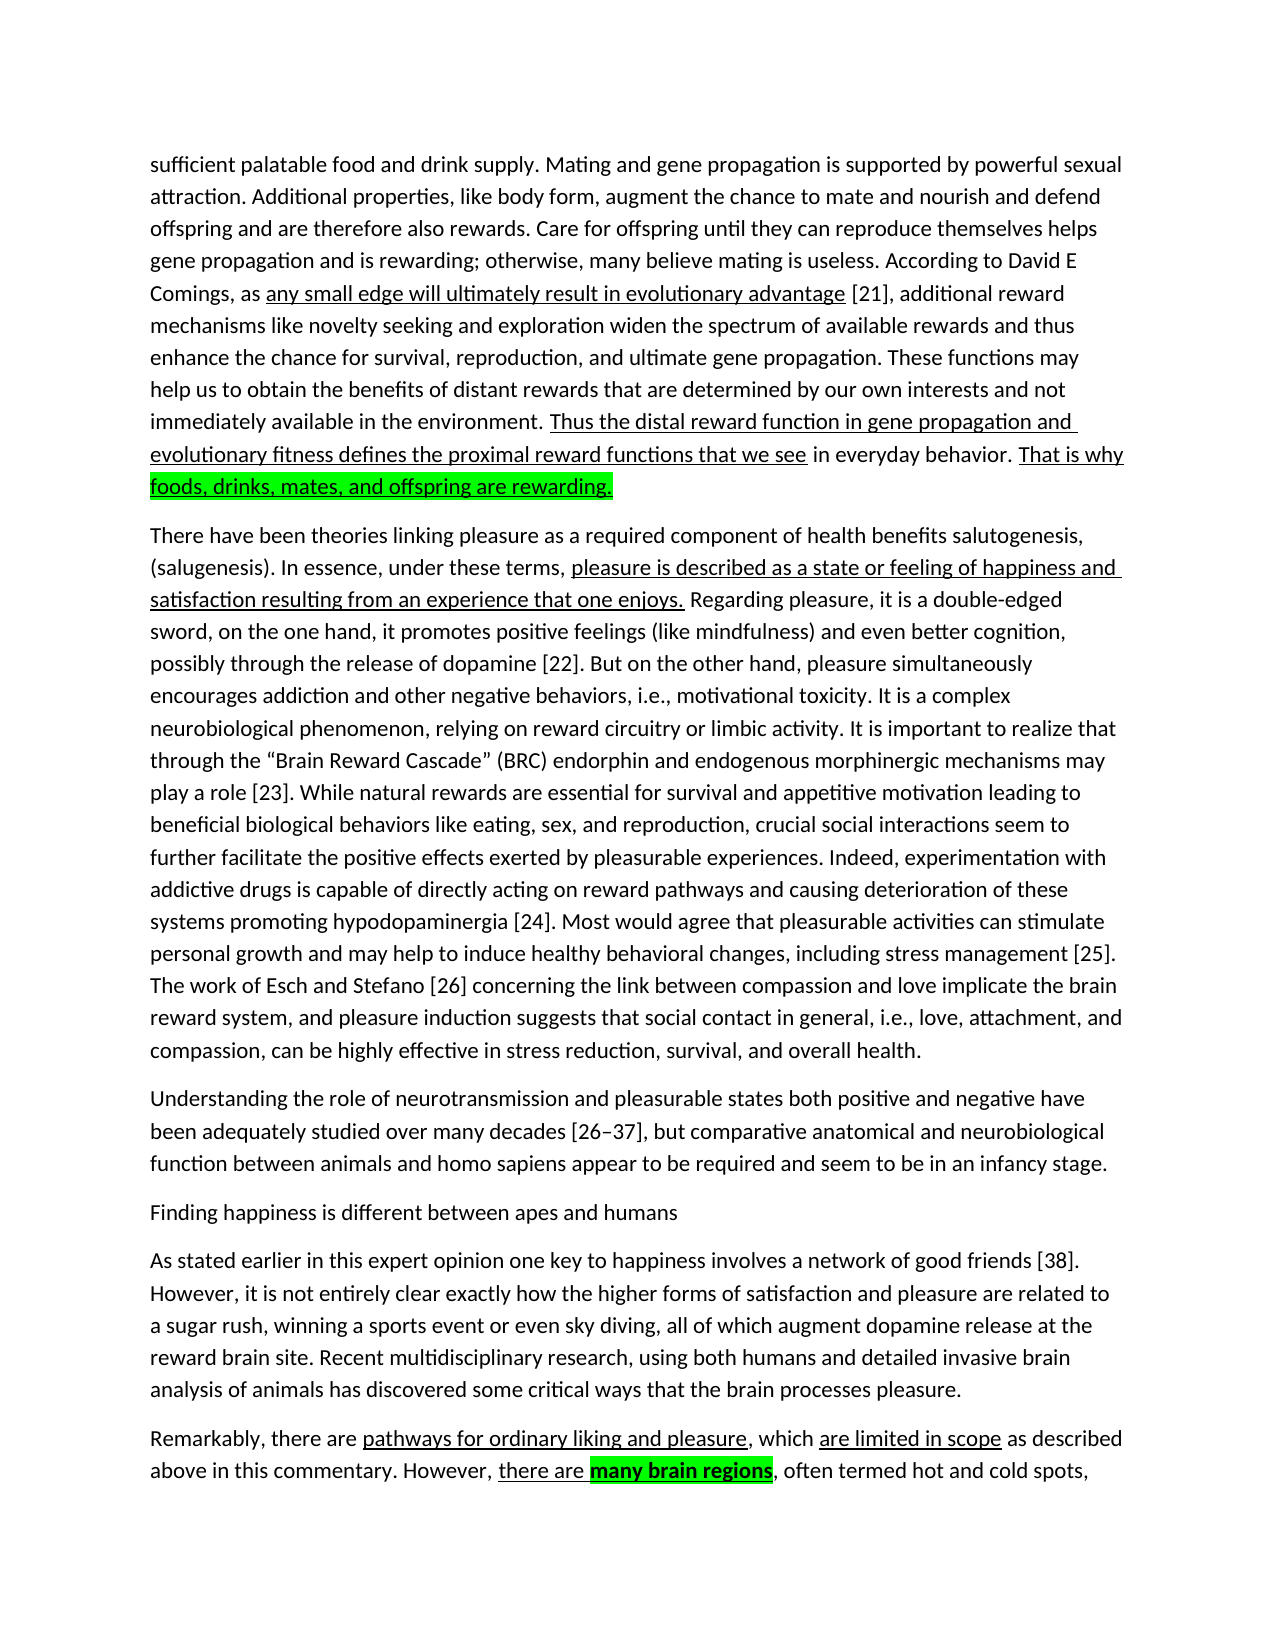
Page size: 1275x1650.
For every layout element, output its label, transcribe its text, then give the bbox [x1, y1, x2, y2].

text Finding happiness is different between apes and humans [150, 1198, 1125, 1226]
text There have been theories linking pleasure as a required component of health benefits salutogenesis, (salugenesis). In essence, under these terms, pleasure is described as a state or feeling of happiness and satisfaction resulting from an experience that one enjoys. Regarding pleasure, it is a double-edged sword, on the one hand, it promotes positive feelings (like mindfulness) and even better cognition, possibly through the release of dopamine [22]. But on the other hand, pleasure simultaneously encourages addiction and other negative behaviors, i.e., motivational toxicity. It is a complex neurobiological phenomenon, relying on reward circuitry or limbic activity. It is important to realize that through the “Brain Reward Cascade” (BRC) endorphin and endogenous morphinergic mechanisms may play a role [23]. While natural rewards are essential for survival and appetitive motivation leading to beneficial biological behaviors like eating, sex, and reproduction, crucial social interactions seem to further facilitate the positive effects exerted by pleasurable experiences. Indeed, experimentation with addictive drugs is capable of directly acting on reward pathways and causing deterioration of these systems promoting hypodopaminergia [24]. Most would agree that pleasurable activities can stimulate personal growth and may help to induce healthy behavioral changes, including stress management [25]. The work of Esch and Stefano [26] concerning the link between compassion and love implicate the brain reward system, and pleasure induction suggests that social contact in general, i.e., love, attachment, and compassion, can be highly effective in stress reduction, survival, and overall health. [150, 521, 1125, 1064]
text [150, 150, 1125, 500]
text As stated earlier in this expert opinion one key to happiness involves a network of good friends [38]. However, it is not entirely clear exactly how the higher forms of satisfaction and pleasure are related to a sugar rush, winning a sports event or even sky diving, all of which augment dopamine release at the reward brain site. Recent multidisciplinary research, using both humans and detailed invasive brain analysis of animals has discovered some critical ways that the brain processes pleasure. [150, 1247, 1125, 1403]
text Understanding the role of neurotransmission and pleasurable states both positive and negative have been adequately studied over many decades [26–37], but comparative anatomical and neurobiological function between animals and homo sapiens appear to be required and seem to be in an infancy stage. [150, 1084, 1125, 1177]
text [150, 1424, 1125, 1484]
